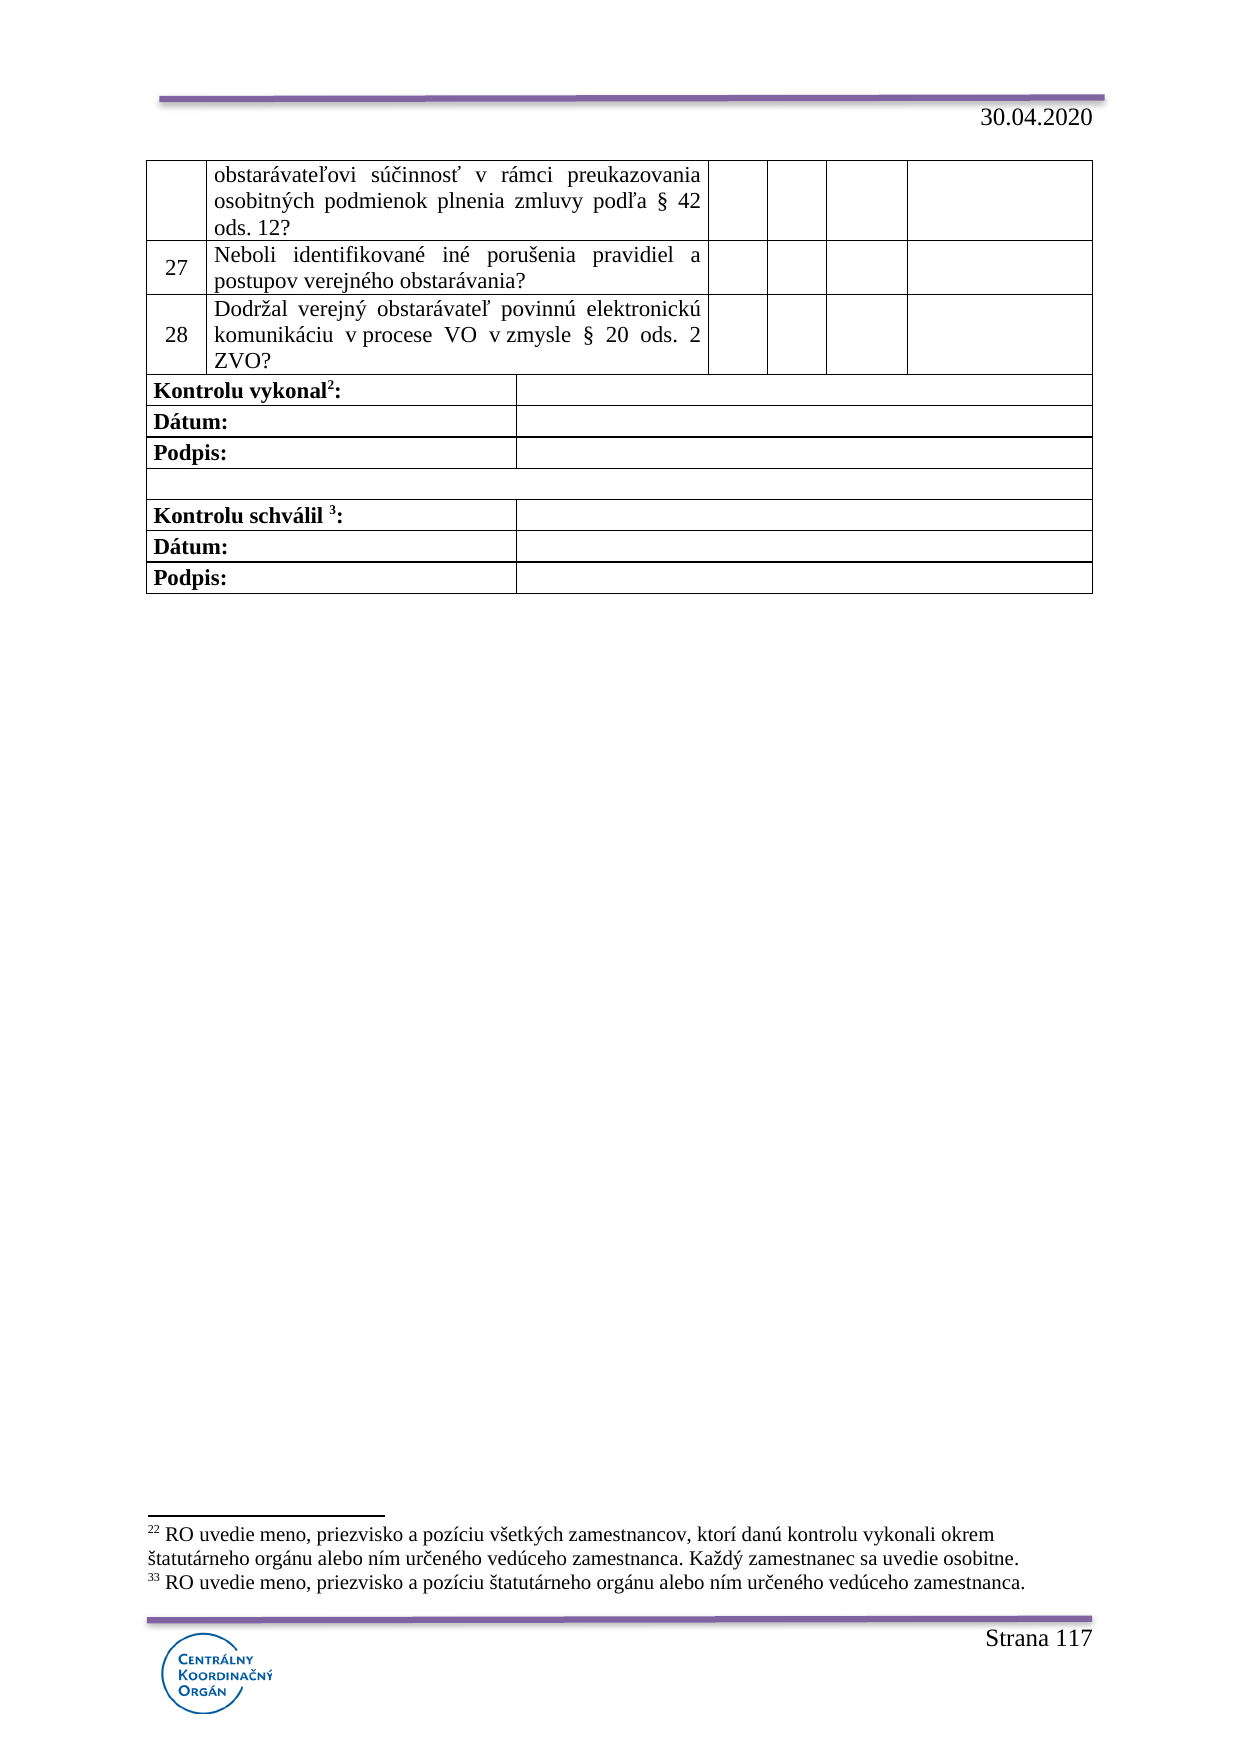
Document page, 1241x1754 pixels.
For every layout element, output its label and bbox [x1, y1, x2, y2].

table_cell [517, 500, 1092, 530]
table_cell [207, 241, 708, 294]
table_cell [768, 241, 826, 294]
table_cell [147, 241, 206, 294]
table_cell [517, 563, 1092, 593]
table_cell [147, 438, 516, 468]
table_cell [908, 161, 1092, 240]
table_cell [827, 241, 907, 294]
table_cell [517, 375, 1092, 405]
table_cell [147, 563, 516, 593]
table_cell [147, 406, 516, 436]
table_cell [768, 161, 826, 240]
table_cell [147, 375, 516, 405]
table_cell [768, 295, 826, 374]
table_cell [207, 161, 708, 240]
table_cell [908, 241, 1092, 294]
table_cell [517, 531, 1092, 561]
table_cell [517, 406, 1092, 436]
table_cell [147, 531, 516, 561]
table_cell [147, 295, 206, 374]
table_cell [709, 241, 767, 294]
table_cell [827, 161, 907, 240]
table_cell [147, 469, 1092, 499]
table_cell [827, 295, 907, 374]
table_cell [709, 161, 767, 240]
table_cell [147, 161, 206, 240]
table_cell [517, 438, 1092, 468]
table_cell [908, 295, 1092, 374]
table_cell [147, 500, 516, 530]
picture [159, 1631, 272, 1713]
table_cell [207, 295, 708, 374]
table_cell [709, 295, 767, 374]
